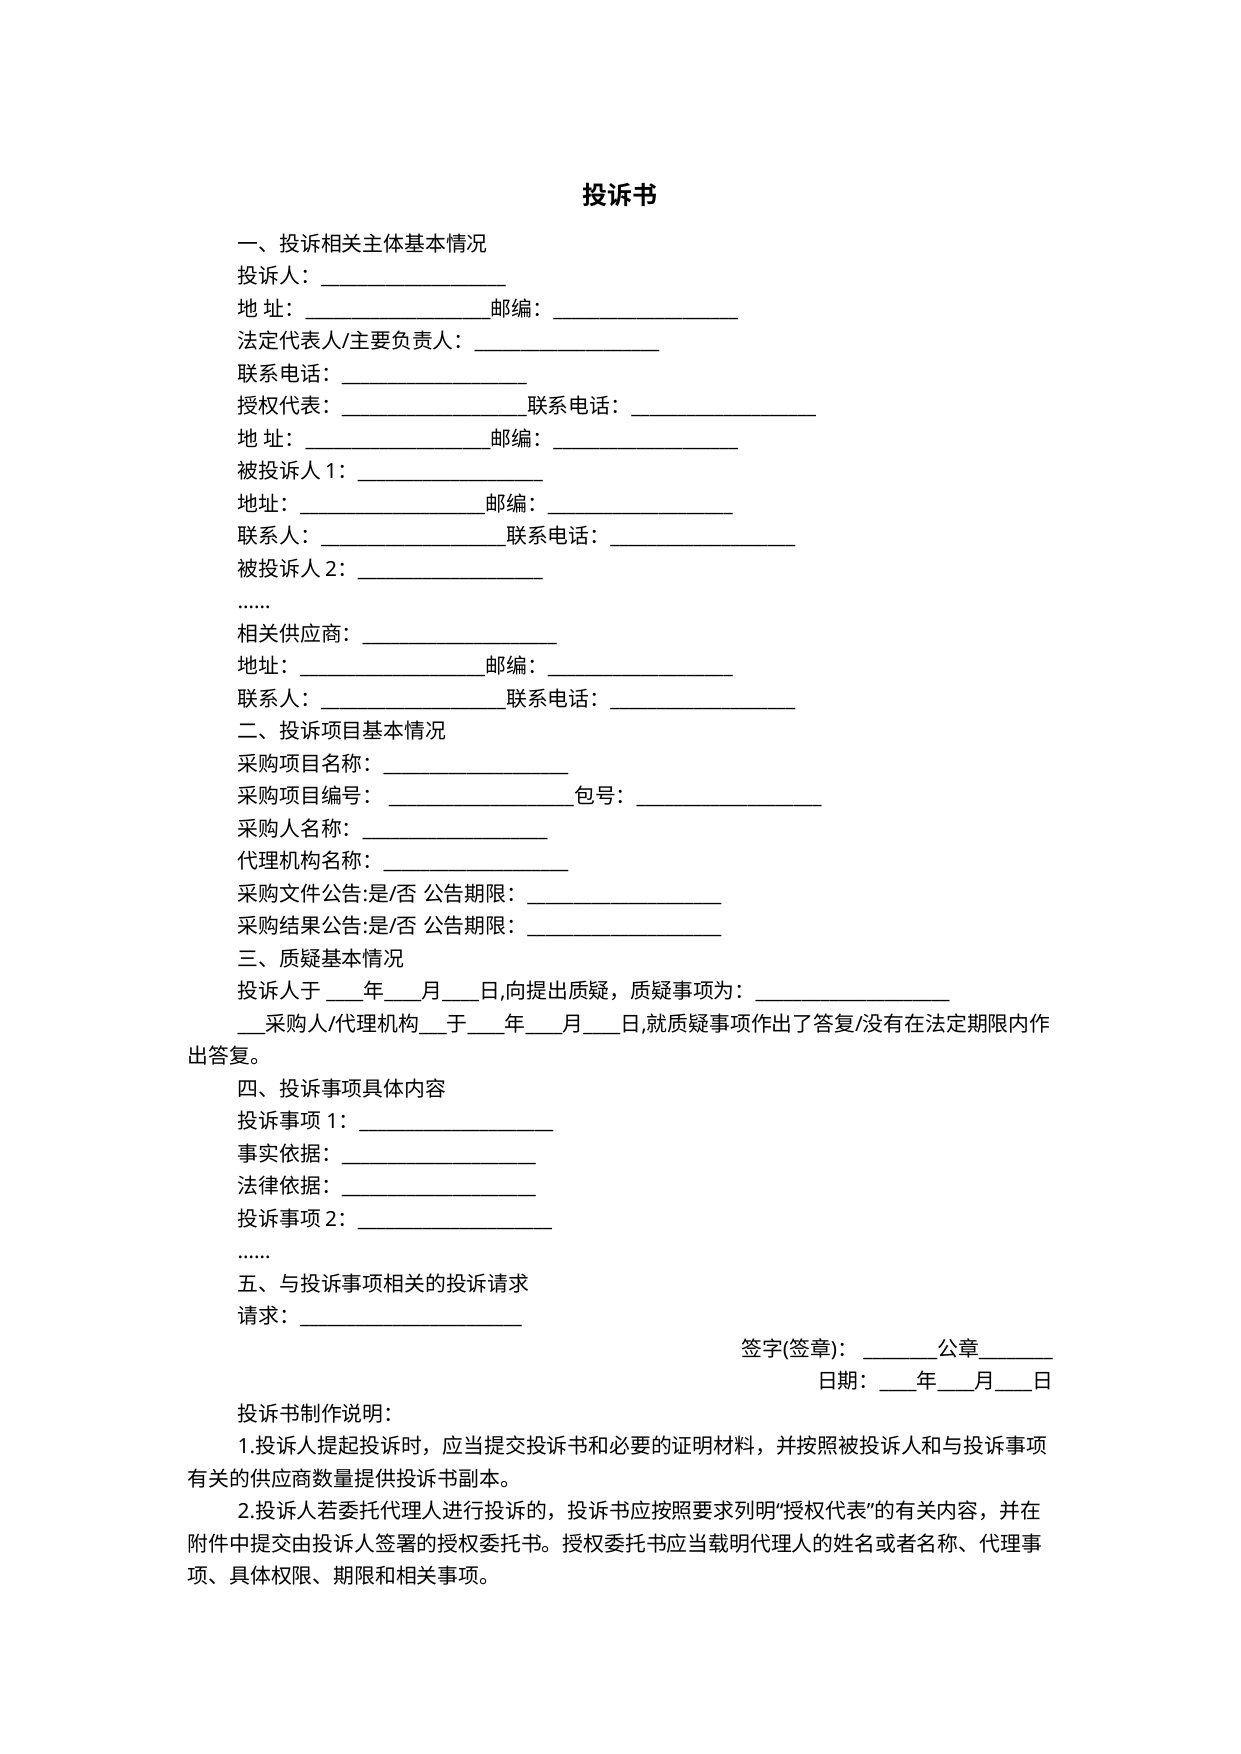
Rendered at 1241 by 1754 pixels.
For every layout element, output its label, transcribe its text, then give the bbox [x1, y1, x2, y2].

text 采购人名称：____________________ [187, 812, 1053, 844]
text 签字(签章)： ________公章________ [187, 1332, 1053, 1364]
text ___采购人/代理机构___于____年____月____日,就质疑事项作出了答复/没有在法定期限内作出答复。 [187, 1007, 1053, 1072]
text 2.投诉人若委托代理人进行投诉的，投诉书应按照要求列明“授权代表”的有关内容，并在附件中提交由投诉人签署的授权委托书。授权委托书应当载明代理人的姓名或者名称、代理事项、具体权限、期限和相关事项。 [187, 1494, 1053, 1592]
text 被投诉人2：____________________ [187, 552, 1053, 584]
text 请求：________________________ [187, 1299, 1053, 1332]
text 日期：____年____月____日 [187, 1364, 1053, 1397]
text 相关供应商：_____________________ [187, 617, 1053, 649]
text 采购文件公告:是/否 公告期限：_____________________ [187, 877, 1053, 909]
text 地址：____________________邮编：____________________ [187, 649, 1053, 682]
text 地 址：____________________邮编：____________________ [187, 422, 1053, 454]
text …… [187, 1234, 1053, 1267]
text 投诉书 [187, 162, 1053, 227]
text 投诉事项 1：_____________________ [187, 1104, 1053, 1137]
text 被投诉人1：____________________ [187, 454, 1053, 487]
text 投诉事项2：_____________________ [187, 1202, 1053, 1234]
text 联系电话：____________________ [187, 357, 1053, 389]
text 地址：____________________邮编：____________________ [187, 487, 1053, 519]
text 采购项目名称：____________________ [187, 747, 1053, 779]
text 五、与投诉事项相关的投诉请求 [187, 1267, 1053, 1299]
text 联系人：____________________联系电话：____________________ [187, 519, 1053, 552]
text 三、质疑基本情况 [187, 942, 1053, 974]
text 事实依据：_____________________ [187, 1137, 1053, 1169]
text 采购项目编号： ____________________包号：____________________ [187, 779, 1053, 812]
text 代理机构名称：____________________ [187, 844, 1053, 877]
text 联系人：____________________联系电话：____________________ [187, 682, 1053, 714]
text 采购结果公告:是/否 公告期限：_____________________ [187, 909, 1053, 942]
text 投诉人于 ____年____月____日,向提出质疑，质疑事项为：_____________________ [187, 974, 1053, 1007]
text 投诉人：____________________ [187, 259, 1053, 292]
text 法定代表人/主要负责人：____________________ [187, 324, 1053, 357]
text …… [187, 584, 1053, 617]
text 地 址：____________________邮编：____________________ [187, 292, 1053, 324]
text 二、投诉项目基本情况 [187, 714, 1053, 747]
text 四、投诉事项具体内容 [187, 1072, 1053, 1104]
text 一、投诉相关主体基本情况 [187, 227, 1053, 259]
text 投诉书制作说明： [187, 1397, 1053, 1429]
text 授权代表：____________________联系电话：____________________ [187, 389, 1053, 422]
text 法律依据：_____________________ [187, 1169, 1053, 1202]
text 1.投诉人提起投诉时，应当提交投诉书和必要的证明材料，并按照被投诉人和与投诉事项有关的供应商数量提供投诉书副本。 [187, 1429, 1053, 1494]
